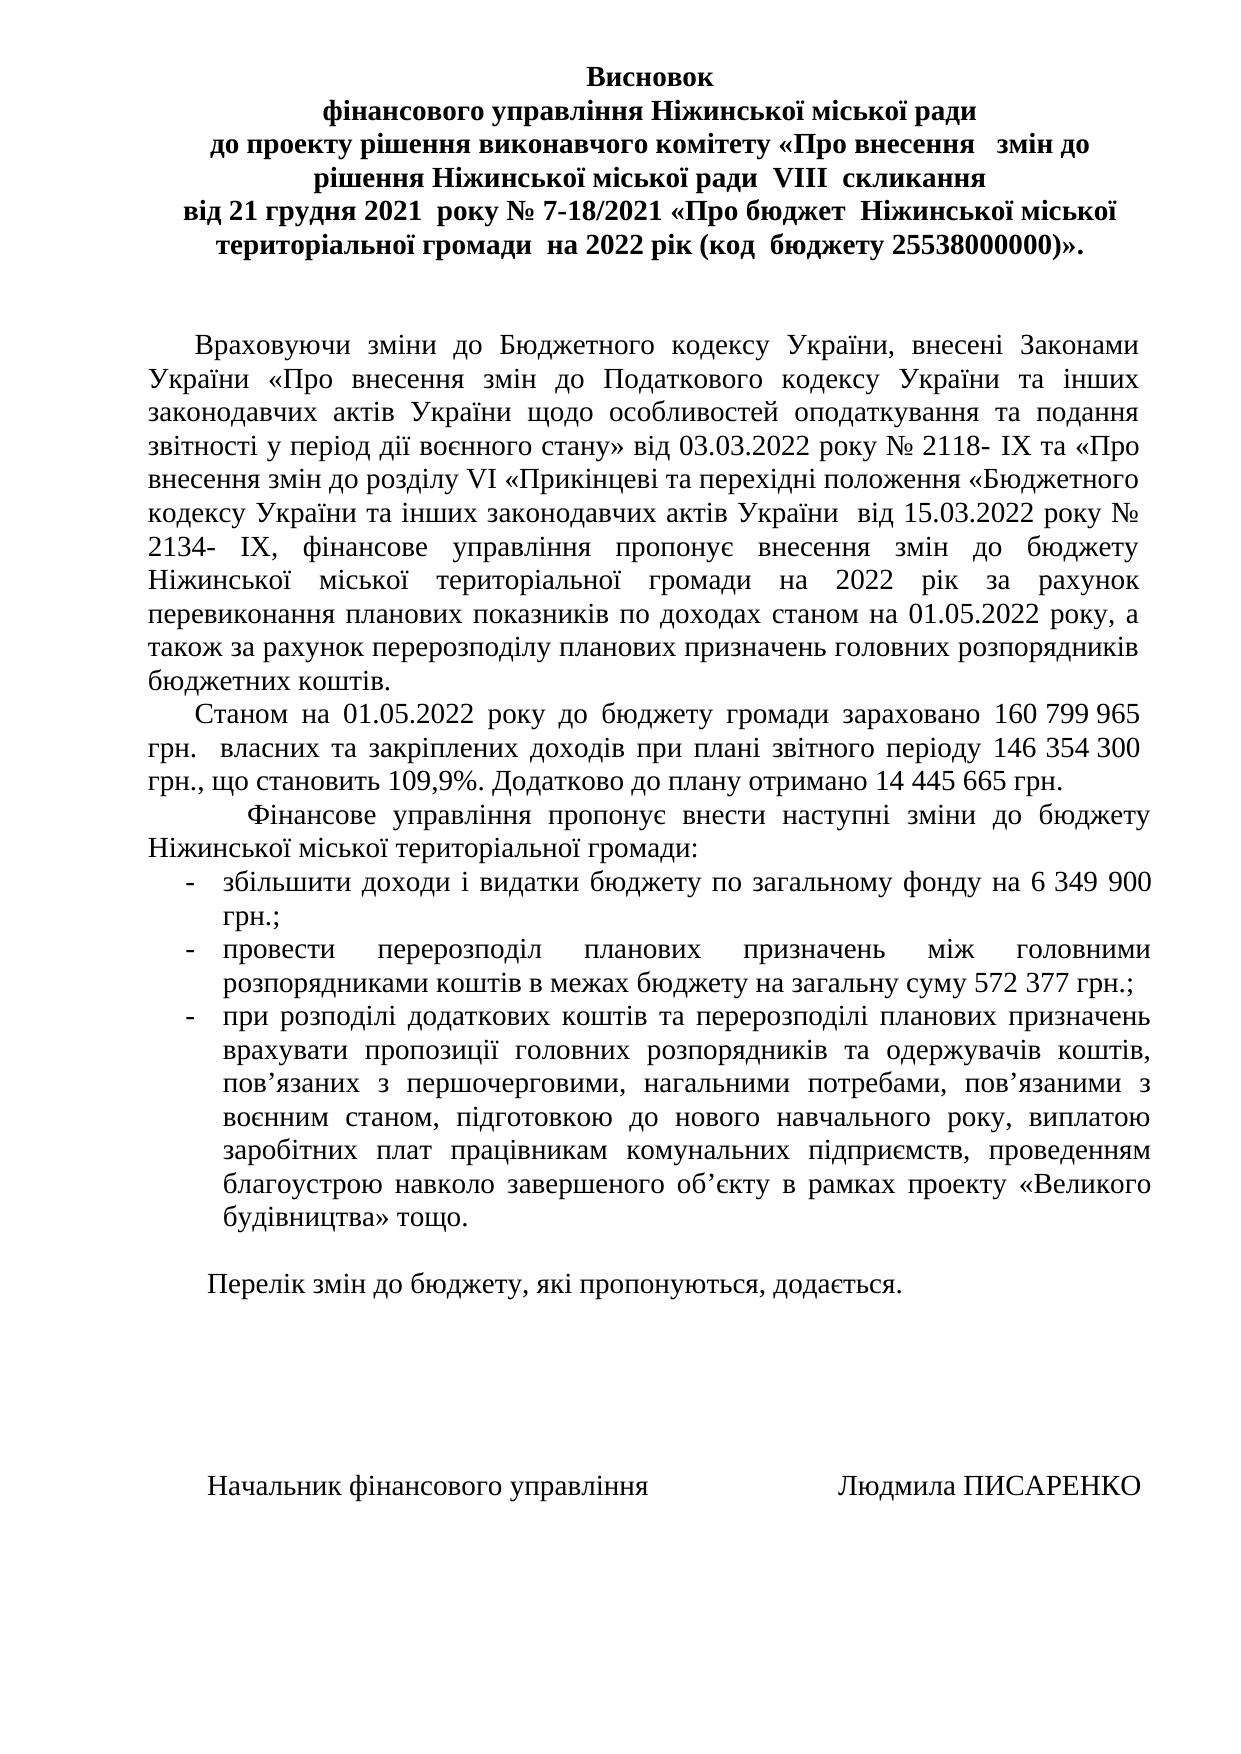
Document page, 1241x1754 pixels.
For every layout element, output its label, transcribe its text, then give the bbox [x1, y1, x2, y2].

text Враховуючи зміни до Бюджетного кодексу України, внесені Законами України «Про внесення змін до Податкового кодексу України та інших законодавчих актів України щодо особливостей оподаткування та подання звітності у період дії воєнного стану» від 03.03.2022 року № 2118- ІХ та «Про внесення змін до розділу VІ «Прикінцеві та перехідні положення «Бюджетного кодексу України та інших законодавчих актів України від 15.03.2022 року № 2134- ІХ, фінансове управління пропонує внесення змін до бюджету Ніжинської міської територіальної громади на 2022 рік за рахунок перевиконання планових показників по доходах станом на 01.05.2022 року, а також за рахунок перерозподілу планових призначень головних розпорядників бюджетних коштів. [148, 327, 1140, 696]
text Станом на 01.05.2022 року до бюджету громади зараховано 160 799 965 грн. власних та закріплених доходів при плані звітного періоду 146 354 300 грн., що становить 109,9%. Додатково до плану отримано 14 445 665 грн. [148, 696, 1140, 797]
text фінансового управління Ніжинської міської ради [148, 93, 1152, 126]
text Фінансове управління пропонує внести наступні зміни до бюджету Ніжинської міської територіальної громади: [148, 797, 1152, 864]
text Перелік змін до бюджету, які пропонуються, додається. [148, 1267, 1152, 1300]
list збільшити доходи і видатки бюджету по загальному фонду на 6 349 900 грн.; [185, 864, 1152, 931]
text територіальної громади на 2022 рік (код бюджету 25538000000)». [148, 227, 1152, 260]
list при розподілі додаткових коштів та перерозподілі планових призначень врахувати пропозиції головних розпорядників та одержувачів коштів, пов’язаних з першочерговими, нагальними потребами, пов’язаними з воєнним станом, підготовкою до нового навчального року, виплатою заробітних плат працівникам комунальних підприємств, проведенням благоустрою навколо завершеного об’єкту в рамках проекту «Великого будівництва» тощо. [185, 998, 1152, 1233]
text Начальник фінансового управління Людмила ПИСАРЕНКО [148, 1468, 1152, 1501]
text Висновок [148, 59, 1152, 93]
text до проекту рішення виконавчого комітету «Про внесення змін до рішення Ніжинської міської ради VІІІ скликання [148, 126, 1152, 193]
list провести перерозподіл планових призначень між головними розпорядниками коштів в межах бюджету на загальну суму 572 377 грн.; [185, 931, 1152, 998]
text від 21 грудня 2021 року № 7-18/2021 «Про бюджет Ніжинської міської [148, 193, 1152, 227]
